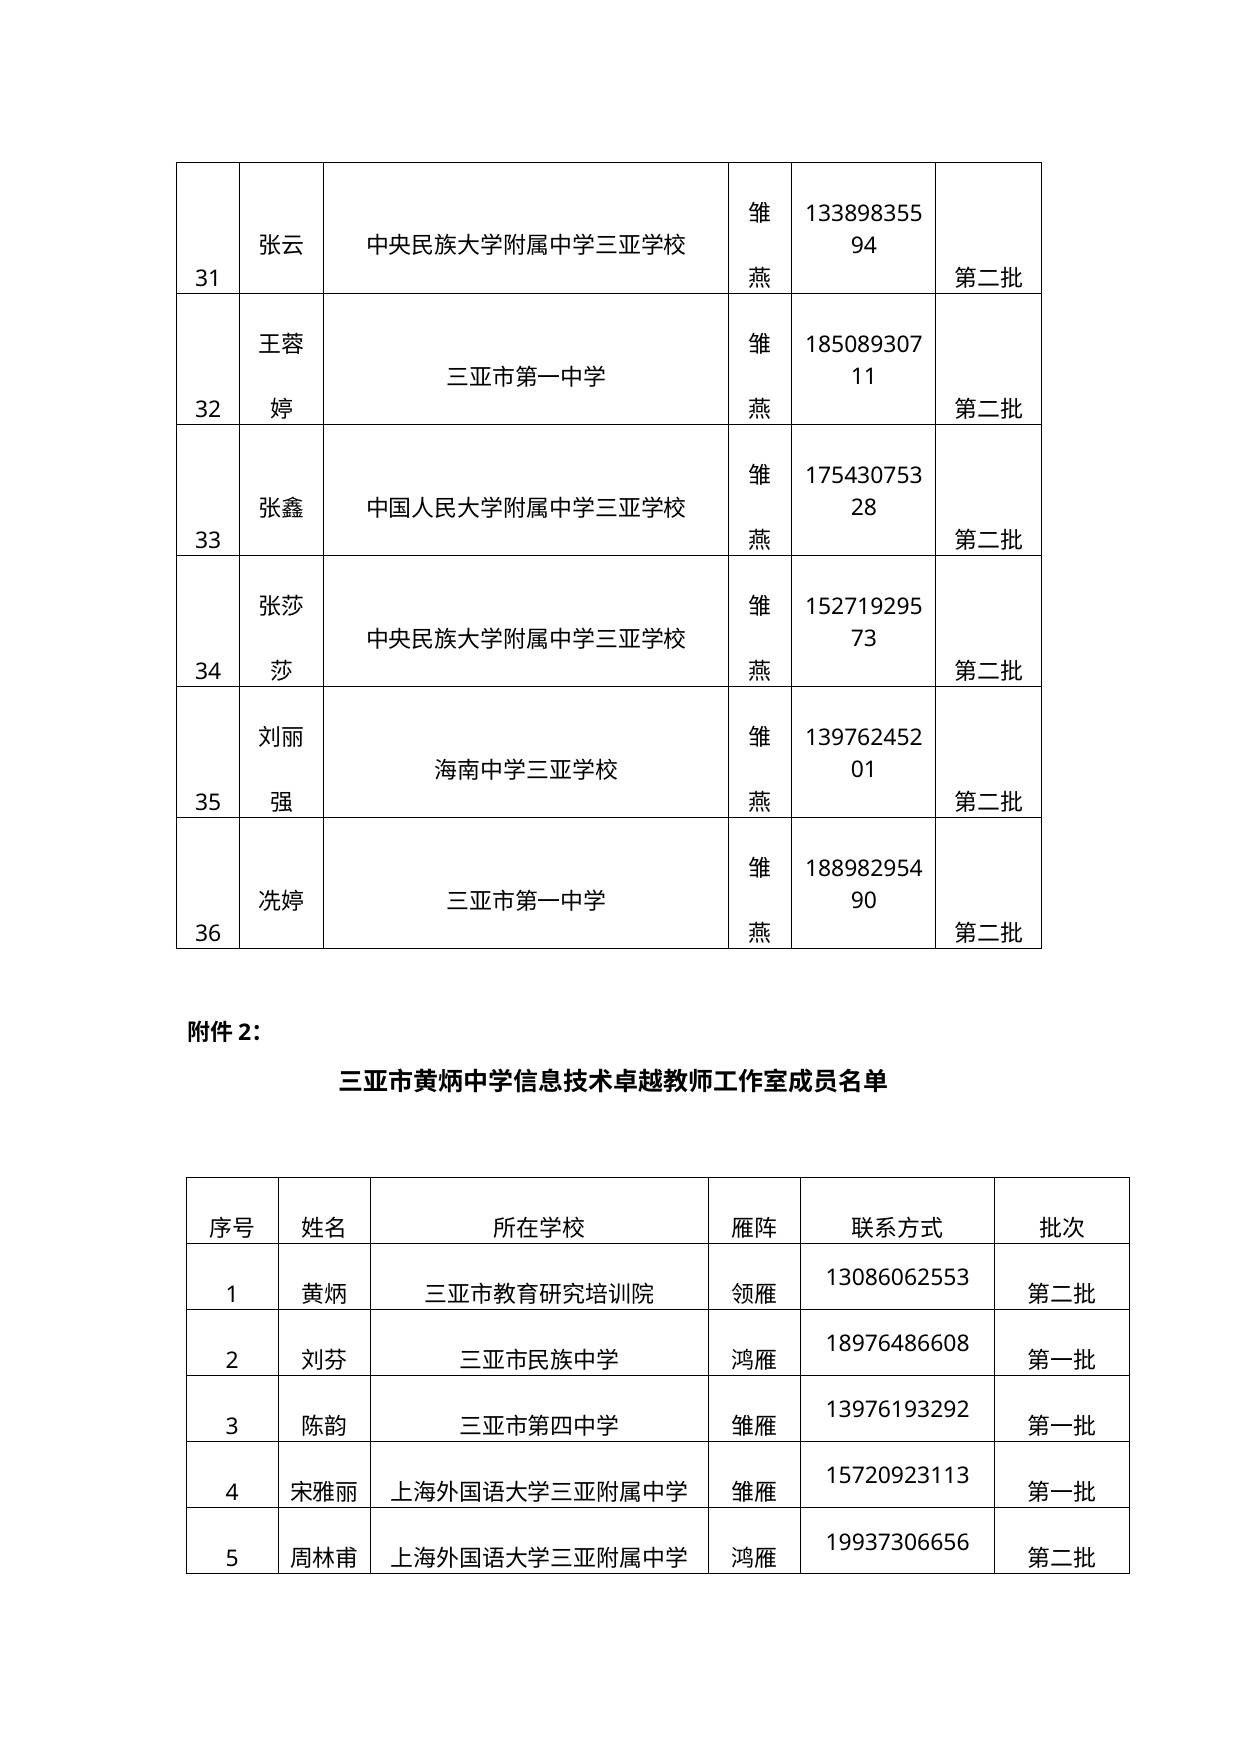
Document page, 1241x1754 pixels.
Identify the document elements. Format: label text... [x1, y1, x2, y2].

table_cell 海南中学三亚学校 [324, 687, 728, 817]
table_header 联系方式 [801, 1178, 994, 1243]
table_cell 陈韵 [279, 1376, 370, 1441]
table_cell 三亚市教育研究培训院 [371, 1244, 708, 1309]
table_cell 36 [177, 818, 239, 948]
table_cell 中国人民大学附属中学三亚学校 [324, 425, 728, 555]
table_cell 19937306656 [801, 1508, 994, 1573]
table_cell 雏燕 [729, 818, 791, 948]
table_cell 中央民族大学附属中学三亚学校 [324, 163, 728, 293]
table_cell 5 [187, 1508, 278, 1573]
table_cell 张鑫 [240, 425, 323, 555]
table_cell 张莎莎 [240, 556, 323, 686]
table_cell 32 [177, 294, 239, 424]
table_cell 雏燕 [729, 425, 791, 555]
table_cell 三亚市第四中学 [371, 1376, 708, 1441]
table_cell 第二批 [936, 163, 1041, 293]
table_cell 13389835594 [792, 163, 935, 293]
table_cell 冼婷 [240, 818, 323, 948]
table_cell 1 [187, 1244, 278, 1309]
table_cell 刘芬 [279, 1310, 370, 1375]
table_cell 第二批 [936, 687, 1041, 817]
table_cell 第二批 [936, 294, 1041, 424]
table_cell 上海外国语大学三亚附属中学 [371, 1442, 708, 1507]
table_cell 15271929573 [792, 556, 935, 686]
table_cell 15720923113 [801, 1442, 994, 1507]
table_cell 3 [187, 1376, 278, 1441]
text 附件2： [187, 982, 1053, 1047]
table_cell 第二批 [936, 425, 1041, 555]
table_header 批次 [995, 1178, 1129, 1243]
table_cell 13086062553 [801, 1244, 994, 1309]
table_cell 三亚市第一中学 [324, 294, 728, 424]
table_header 所在学校 [371, 1178, 708, 1243]
table_header 姓名 [279, 1178, 370, 1243]
table_cell 第一批 [995, 1442, 1129, 1507]
table_cell 13976193292 [801, 1376, 994, 1441]
table_cell 雏燕 [729, 294, 791, 424]
text 三亚市黄炳中学信息技术卓越教师工作室成员名单 [187, 1047, 1053, 1112]
table_cell 领雁 [709, 1244, 800, 1309]
table_cell 雏雁 [709, 1376, 800, 1441]
table_cell 鸿雁 [709, 1508, 800, 1573]
table_cell 17543075328 [792, 425, 935, 555]
table_cell 13976245201 [792, 687, 935, 817]
table_cell 三亚市民族中学 [371, 1310, 708, 1375]
table_cell 4 [187, 1442, 278, 1507]
table_cell 王蓉婷 [240, 294, 323, 424]
table_cell 18976486608 [801, 1310, 994, 1375]
table_cell 34 [177, 556, 239, 686]
table_cell 第一批 [995, 1376, 1129, 1441]
table_cell 雏燕 [729, 556, 791, 686]
table_cell 宋雅丽 [279, 1442, 370, 1507]
table_cell 第一批 [995, 1310, 1129, 1375]
table_cell 黄炳 [279, 1244, 370, 1309]
table_header 序号 [187, 1178, 278, 1243]
table_cell 刘丽强 [240, 687, 323, 817]
table_cell 鸿雁 [709, 1310, 800, 1375]
table_cell 上海外国语大学三亚附属中学 [371, 1508, 708, 1573]
table_cell 2 [187, 1310, 278, 1375]
table_header 雁阵 [709, 1178, 800, 1243]
table_cell 18508930711 [792, 294, 935, 424]
table_cell 张云 [240, 163, 323, 293]
table_cell 33 [177, 425, 239, 555]
table_cell 第二批 [995, 1508, 1129, 1573]
table_cell 雏雁 [709, 1442, 800, 1507]
table_cell 雏燕 [729, 687, 791, 817]
table_cell 第二批 [936, 818, 1041, 948]
table_cell 35 [177, 687, 239, 817]
table_cell 雏燕 [729, 163, 791, 293]
table_cell 31 [177, 163, 239, 293]
table_cell 18898295490 [792, 818, 935, 948]
table_cell 周林甫 [279, 1508, 370, 1573]
table_cell 中央民族大学附属中学三亚学校 [324, 556, 728, 686]
table_cell 第二批 [995, 1244, 1129, 1309]
table_cell 三亚市第一中学 [324, 818, 728, 948]
table_cell 第二批 [936, 556, 1041, 686]
